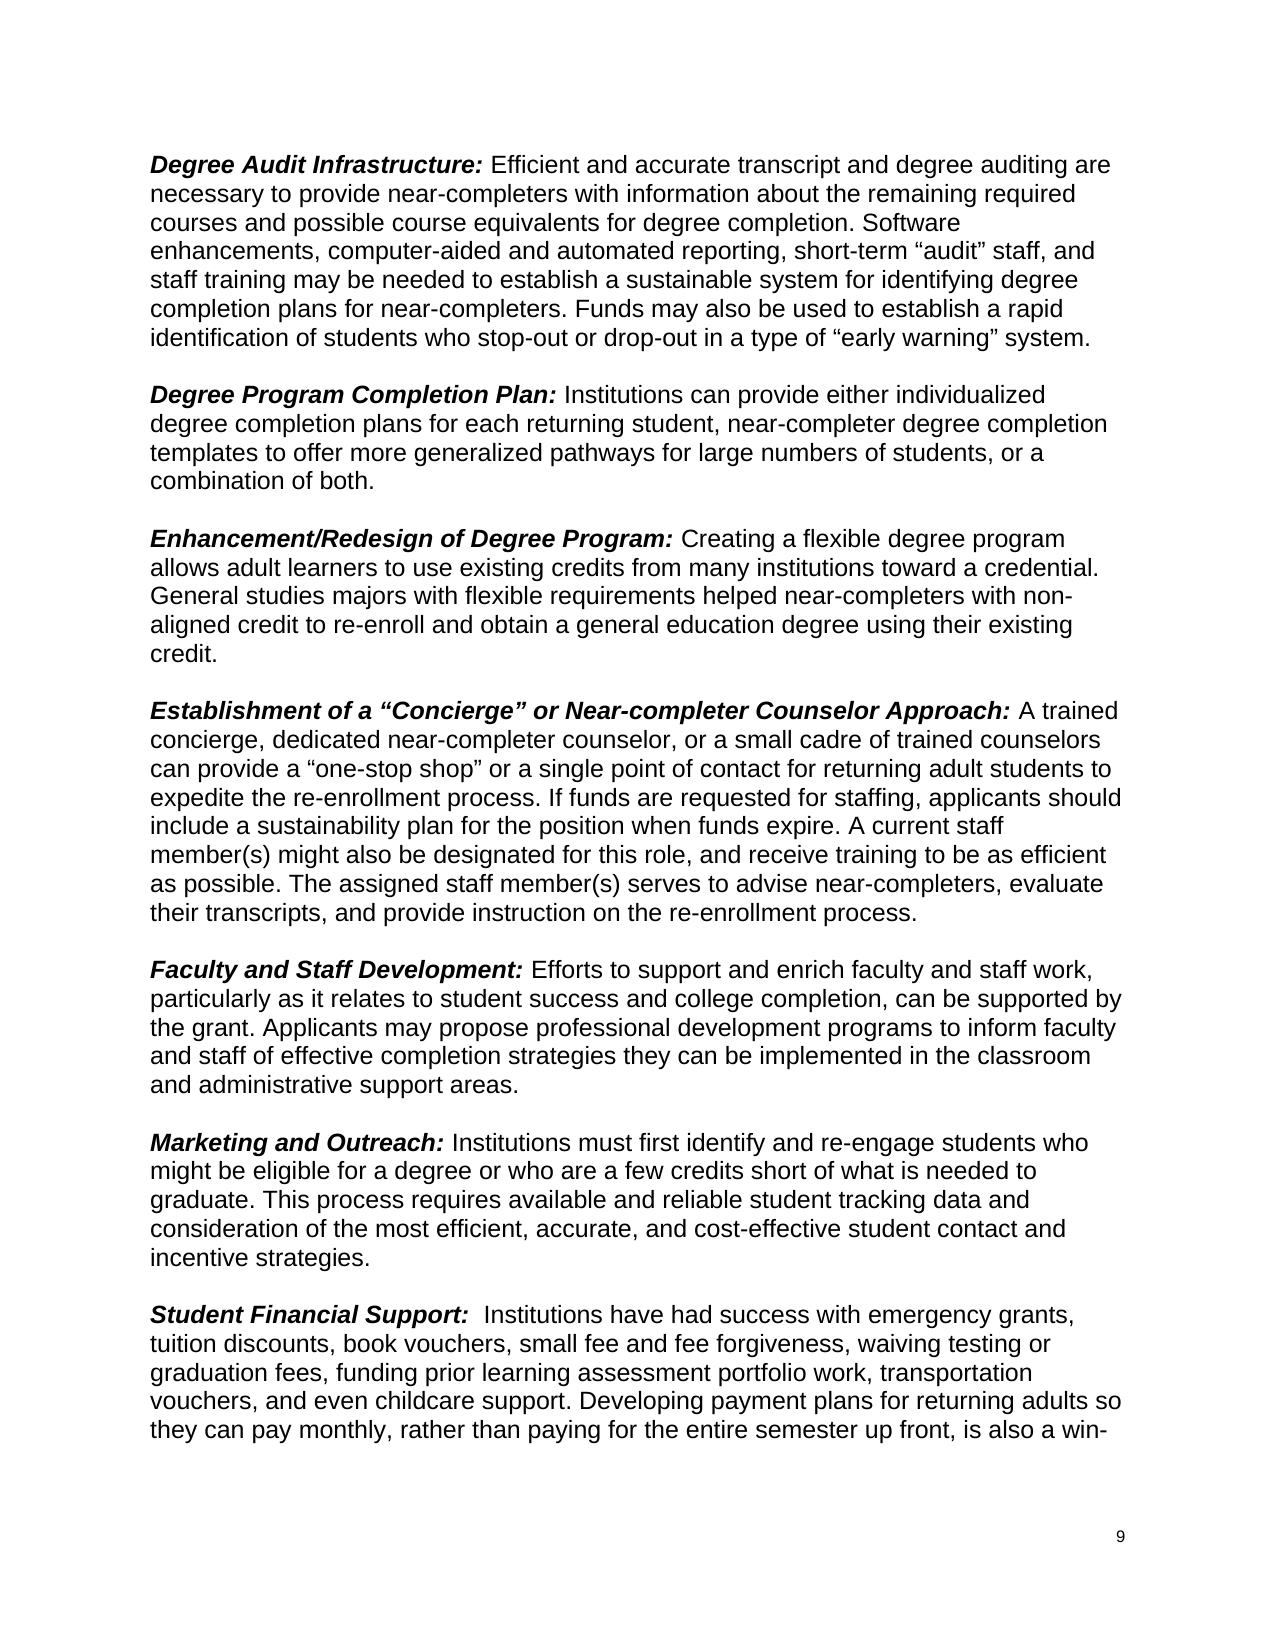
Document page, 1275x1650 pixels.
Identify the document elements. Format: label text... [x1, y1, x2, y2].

text Establishment of a “Concierge” or Near-completer Counselor Approach: A trained concierge, dedicated near-completer counselor, or a small cadre of trained counselors can provide a “one-stop shop” or a single point of contact for returning adult students to expedite the re-enrollment process. If funds are requested for staffing, applicants should include a sustainability plan for the position when funds expire. A current staff member(s) might also be designated for this role, and receive training to be as efficient as possible. The assigned staff member(s) serves to advise near-completers, evaluate their transcripts, and provide instruction on the re-enrollment process. [150, 696, 1125, 926]
text Enhancement/Redesign of Degree Program: Creating a flexible degree program allows adult learners to use existing credits from many institutions toward a credential. General studies majors with flexible requirements helped near-completers with non-aligned credit to re-enroll and obtain a general education degree using their existing credit. [150, 524, 1125, 667]
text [150, 1300, 1125, 1444]
text Faculty and Staff Development: Efforts to support and enrich faculty and staff work, particularly as it relates to student success and college completion, can be supported by the grant. Applicants may propose professional development programs to inform faculty and staff of effective completion strategies they can be implemented in the classroom and administrative support areas. [150, 955, 1125, 1099]
text Degree Program Completion Plan: Institutions can provide either individualized degree completion plans for each returning student, near-completer degree completion templates to offer more generalized pathways for large numbers of students, or a combination of both. [150, 380, 1125, 495]
text Degree Audit Infrastructure: Efficient and accurate transcript and degree auditing are necessary to provide near-completers with information about the remaining required courses and possible course equivalents for degree completion. Software enhancements, computer-aided and automated reporting, short-term “audit” staff, and staff training may be needed to establish a sustainable system for identifying degree completion plans for near-completers. Funds may also be used to establish a rapid identification of students who stop-out or drop-out in a type of “early warning” system. [150, 150, 1125, 351]
text Marketing and Outreach: Institutions must first identify and re-engage students who might be eligible for a degree or who are a few credits short of what is needed to graduate. This process requires available and reliable student tracking data and consideration of the most efficient, accurate, and cost-effective student contact and incentive strategies. [150, 1127, 1125, 1271]
